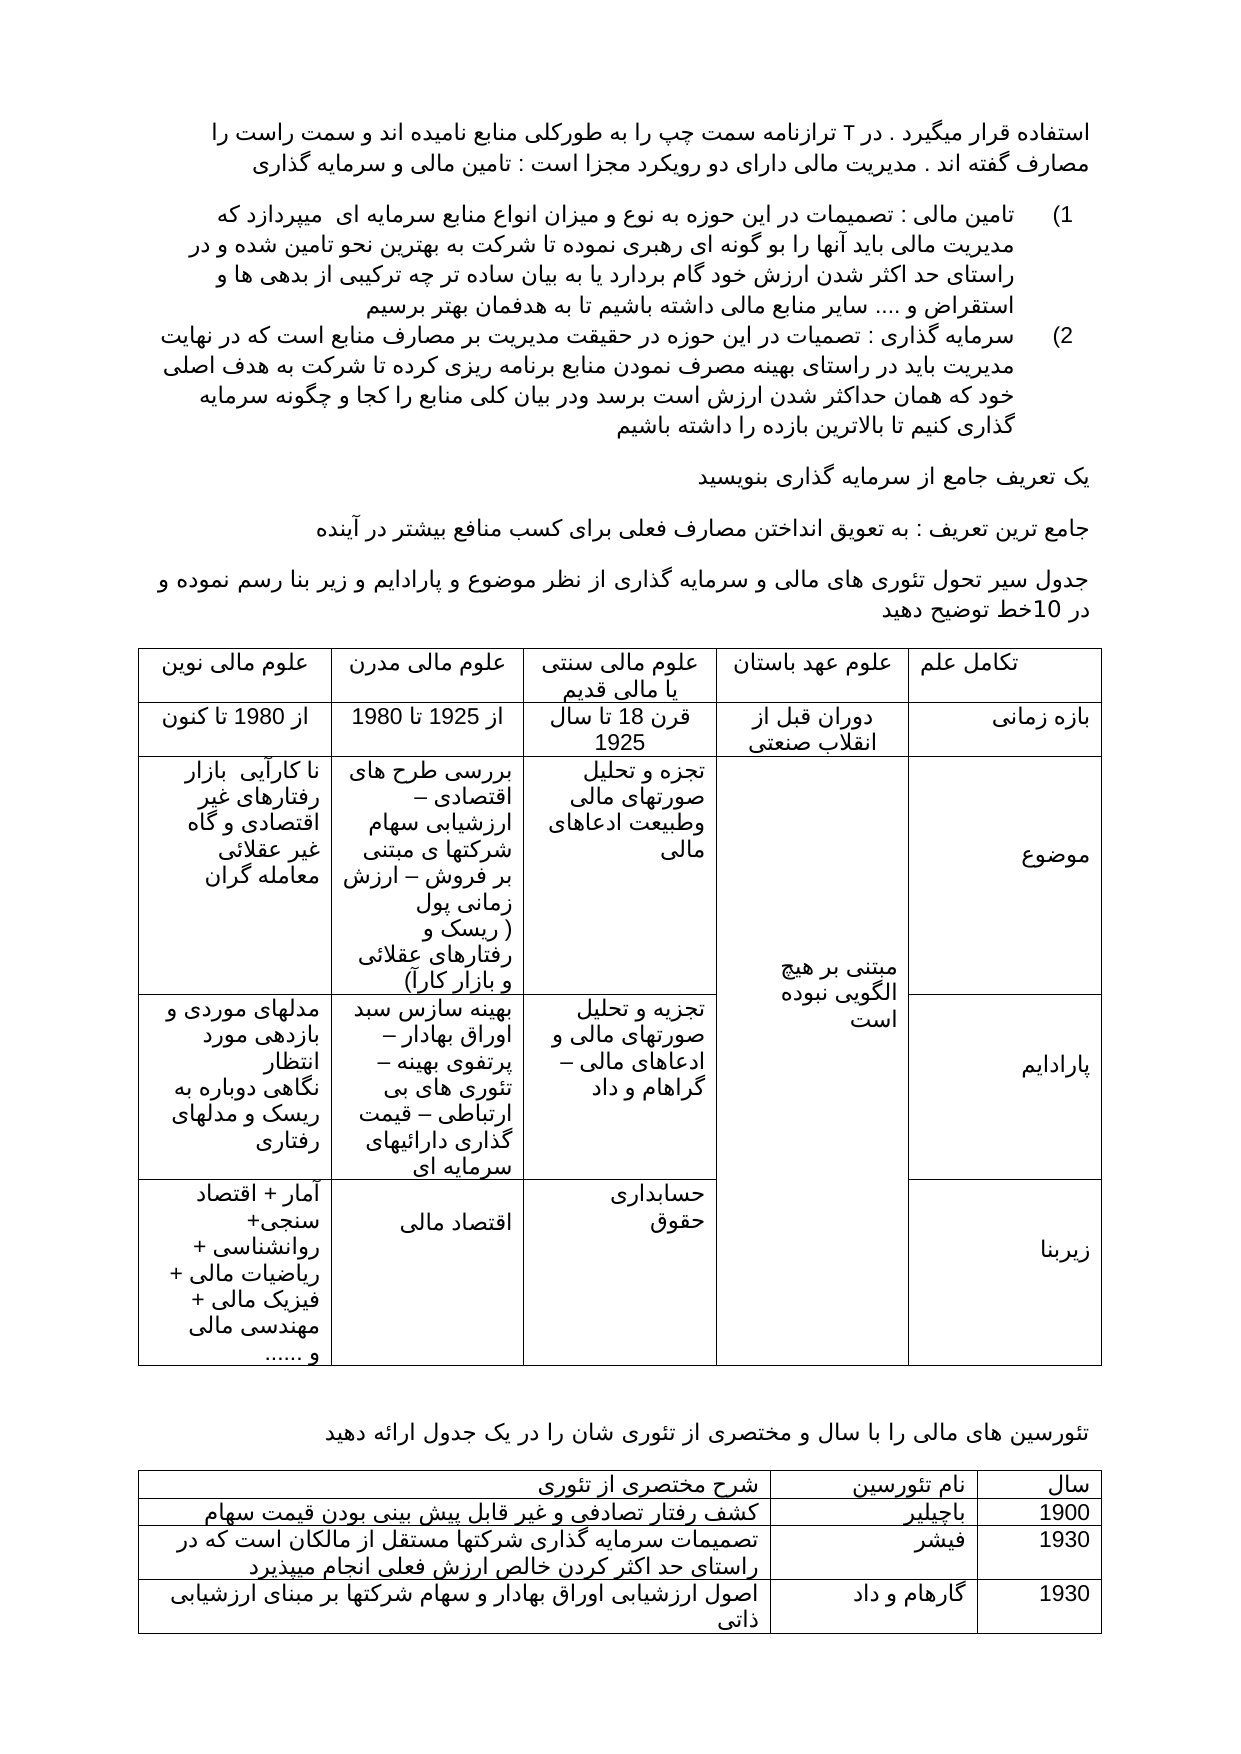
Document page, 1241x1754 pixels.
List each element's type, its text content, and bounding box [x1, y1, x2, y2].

table_cell تصمیمات سرمایه گذاری شرکتها مستقل از مالکان است که در راستای حد اکثر کردن خالص ارزش فعلی انجام میپذیرد [139, 1526, 770, 1579]
table_cell مبتنی بر هیچ الگویی نبوده است [717, 757, 908, 1365]
table_header شرح مختصری از تئوری [139, 1471, 770, 1498]
table_cell فیشر [771, 1526, 977, 1579]
table_header علوم مالی سنتی یا مالی قدیم [524, 649, 716, 702]
table_cell کشف رفتار تصادفی و غیر قابل پیش بینی بودن قیمت سهام [139, 1499, 770, 1525]
table_cell دوران قبل از انقلاب صنعتی [717, 703, 908, 756]
table_header تکامل علم [909, 649, 1101, 702]
table_cell موضوع [909, 757, 1101, 994]
list تامین مالی : تصمیمات در این حوزه به نوع و میزان انواع منابع سرمایه ای میپردازد که مدیریت مالی باید آنها را بو گونه ای رهبری نموده تا شرکت به بهترین نحو تامین شده و در راستای حد اکثر شدن ارزش خود گام بردارد یا به بیان ساده تر چه ترکیبی از بدهی ها و استقراض و .... سایر منابع مالی داشته باشیم تا به هدفمان بهتر برسیم [150, 201, 1053, 318]
table_cell بررسی طرح های اقتصادی – ارزشیابی سهام شرکتها ی مبتنی بر فروش – ارزش زمانی پول ( ریسک و رفتارهای عقلائی و بازار کارآ) [332, 757, 523, 994]
text یک تعریف جامع از سرمایه گذاری بنویسید [150, 463, 1090, 490]
table_cell تجزیه و تحلیل صورتهای مالی و ادعاهای مالی – گراهام و داد [524, 995, 716, 1179]
table_cell قرن 18 تا سال 1925 [524, 703, 716, 756]
table_cell آمار + اقتصاد سنجی+ روانشناسی + ریاضیات مالی + فیزیک مالی + مهندسی مالی و ...... [139, 1180, 331, 1365]
table_cell 1930 [978, 1526, 1101, 1579]
table_cell اقتصاد مالی [332, 1180, 523, 1365]
list سرمایه گذاری : تصمیات در این حوزه در حقیقت مدیریت بر مصارف منابع است که در نهایت مدیریت باید در راستای بهینه مصرف نمودن منابع برنامه ریزی کرده تا شرکت به هدف اصلی خود که همان حداکثر شدن ارزش است برسد ودر بیان کلی منابع را کجا و چگونه سرمایه گذاری کنیم تا بالاترین بازده را داشته باشیم [150, 322, 1053, 439]
table_cell مدلهای موردی و بازدهی مورد انتظار نگاهی دوباره به ریسک و مدلهای رفتاری [139, 995, 331, 1179]
table_cell از 1980 تا کنون [139, 703, 331, 756]
table_header علوم مالی مدرن [332, 649, 523, 702]
table_cell بهینه سازس سبد اوراق بهادار – پرتفوی بهینه – تئوری های بی ارتباطی – قیمت گذاری دارائیهای سرمایه ای [332, 995, 523, 1179]
table_cell زیربنا [909, 1180, 1101, 1365]
table_cell از 1925 تا 1980 [332, 703, 523, 756]
table_cell باچیلیر [771, 1499, 977, 1525]
table_cell حسابداری حقوق [524, 1180, 716, 1365]
table_cell پارادایم [909, 995, 1101, 1179]
table_cell بازه زمانی [909, 703, 1101, 756]
table_cell 1900 [978, 1499, 1101, 1525]
text جامع ترین تعریف : به تعویق انداختن مصارف فعلی برای کسب منافع بیشتر در آینده [150, 515, 1090, 541]
table_header سال [978, 1471, 1101, 1498]
text جدول سیر تحول تئوری های مالی و سرمایه گذاری از نظر موضوع و پارادایم و زیر بنا رسم نموده و در 10خط توضیح دهید [150, 566, 1090, 623]
table_cell اصول ارزشیابی اوراق بهادار و سهام شرکتها بر مبنای ارزشیابی ذاتی [139, 1580, 770, 1633]
table_cell نا کارآیی بازار رفتارهای غیر اقتصادی و گاه غیر عقلائی معامله گران [139, 757, 331, 994]
table_cell گارهام و داد [771, 1580, 977, 1633]
table_cell تجزه و تحلیل صورتهای مالی وطبیعت ادعاهای مالی [524, 757, 716, 994]
table_header نام تئورسین [771, 1471, 977, 1498]
table_header علوم مالی نوین [139, 649, 331, 702]
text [150, 118, 1090, 176]
text تئورسین های مالی را با سال و مختصری از تئوری شان را در یک جدول ارائه دهید [150, 1419, 1090, 1446]
table_header علوم عهد باستان [717, 649, 908, 702]
table_cell 1930 [978, 1580, 1101, 1633]
